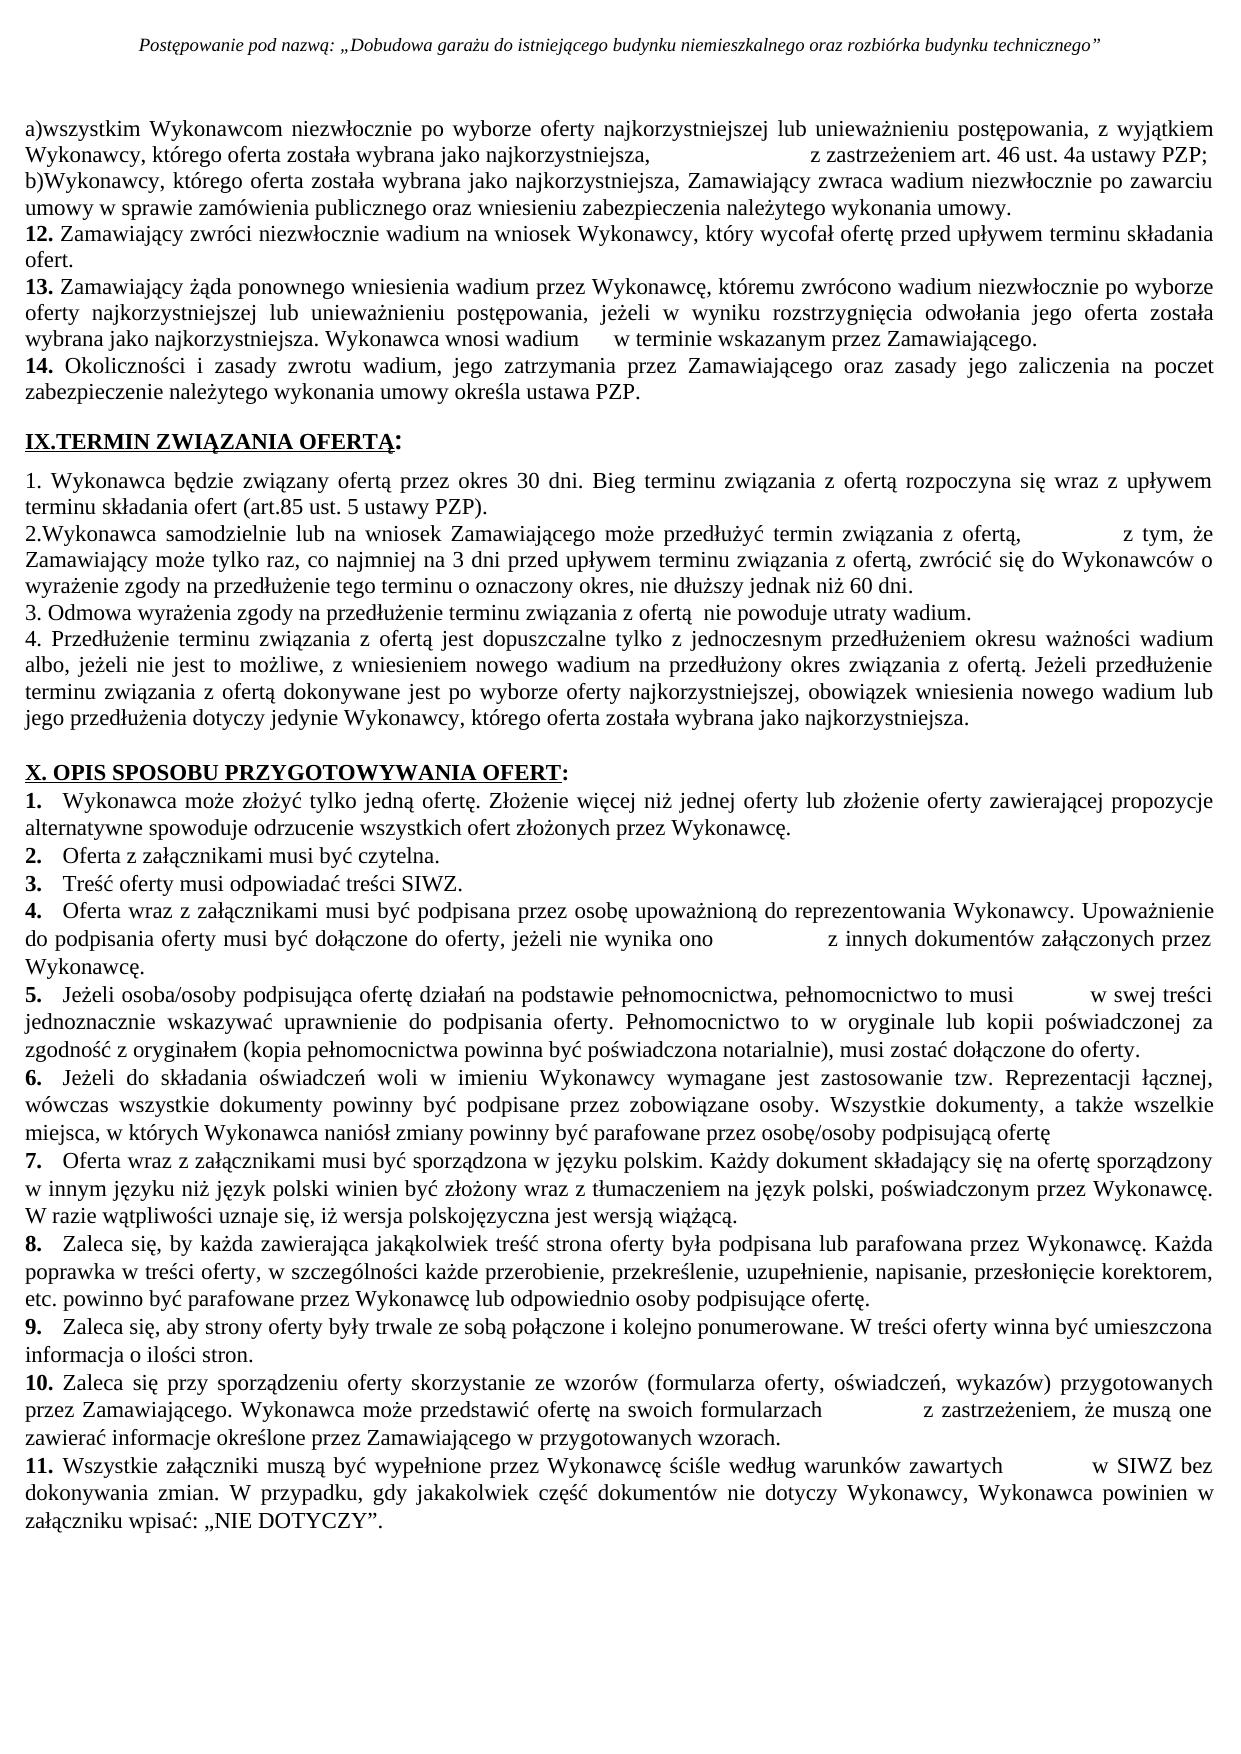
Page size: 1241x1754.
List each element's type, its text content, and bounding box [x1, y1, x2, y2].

text IX.TERMIN ZWIĄZANIA OFERTĄ: [25, 431, 1215, 454]
list Zaleca się, by każda zawierająca jakąkolwiek treść strona oferty była podpisana lub parafowana przez Wykonawcę. Każda poprawka w treści oferty, w szczególności każde przerobienie, przekreślenie, uzupełnienie, napisanie, przesłonięcie korektorem, etc. powinno być parafowane przez Wykonawcę lub odpowiednio osoby podpisujące ofertę. [25, 1229, 1215, 1312]
list Jeżeli osoba/osoby podpisująca ofertę działań na podstawie pełnomocnictwa, pełnomocnictwo to musi w swej treści jednoznacznie wskazywać uprawnienie do podpisania oferty. Pełnomocnictwo to w oryginale lub kopii poświadczonej za zgodność z oryginałem (kopia pełnomocnictwa powinna być poświadczona notarialnie), musi zostać dołączone do oferty. [25, 980, 1215, 1063]
text 2.Wykonawca samodzielnie lub na wniosek Zamawiającego może przedłużyć termin związania z ofertą, z tym, że Zamawiający może tylko raz, co najmniej na 3 dni przed upływem terminu związania z ofertą, zwrócić się do Wykonawców o wyrażenie zgody na przedłużenie tego terminu o oznaczony okres, nie dłuższy jednak niż 60 dni. [25, 520, 1215, 599]
list Zaleca się przy sporządzeniu oferty skorzystanie ze wzorów (formularza oferty, oświadczeń, wykazów) przygotowanych przez Zamawiającego. Wykonawca może przedstawić ofertę na swoich formularzach z zastrzeżeniem, że muszą one zawierać informacje określone przez Zamawiającego w przygotowanych wzorach. [25, 1368, 1215, 1451]
text 14. Okoliczności i zasady zwrotu wadium, jego zatrzymania przez Zamawiającego oraz zasady jego zaliczenia na poczet zabezpieczenie należytego wykonania umowy określa ustawa PZP. [25, 352, 1215, 404]
list Oferta z załącznikami musi być czytelna. [25, 841, 1215, 869]
text 12. Zamawiający zwróci niezwłocznie wadium na wniosek Wykonawcy, który wycofał ofertę przed upływem terminu składania ofert. [25, 220, 1215, 273]
list Wykonawca może złożyć tylko jedną ofertę. Złożenie więcej niż jednej oferty lub złożenie oferty zawierającej propozycje alternatywne spowoduje odrzucenie wszystkich ofert złożonych przez Wykonawcę. [25, 786, 1215, 841]
text 1. Wykonawca będzie związany ofertą przez okres 30 dni. Bieg terminu związania z ofertą rozpoczyna się wraz z upływem terminu składania ofert (art.85 ust. 5 ustawy PZP). [25, 467, 1215, 520]
text b)Wykonawcy, którego oferta została wybrana jako najkorzystniejsza, Zamawiający zwraca wadium niezwłocznie po zawarciu umowy w sprawie zamówienia publicznego oraz wniesieniu zabezpieczenia należytego wykonania umowy. [25, 167, 1215, 220]
list Oferta wraz z załącznikami musi być podpisana przez osobę upoważnioną do reprezentowania Wykonawcy. Upoważnienie do podpisania oferty musi być dołączone do oferty, jeżeli nie wynika ono z innych dokumentów załączonych przez Wykonawcę. [25, 897, 1215, 980]
text 4. Przedłużenie terminu związania z ofertą jest dopuszczalne tylko z jednoczesnym przedłużeniem okresu ważności wadium albo, jeżeli nie jest to możliwe, z wniesieniem nowego wadium na przedłużony okres związania z ofertą. Jeżeli przedłużenie terminu związania z ofertą dokonywane jest po wyborze oferty najkorzystniejszej, obowiązek wniesienia nowego wadium lub jego przedłużenia dotyczy jedynie Wykonawcy, którego oferta została wybrana jako najkorzystniejsza. [25, 625, 1215, 731]
list Jeżeli do składania oświadczeń woli w imieniu Wykonawcy wymagane jest zastosowanie tzw. Reprezentacji łącznej, wówczas wszystkie dokumenty powinny być podpisane przez zobowiązane osoby. Wszystkie dokumenty, a także wszelkie miejsca, w których Wykonawca naniósł zmiany powinny być parafowane przez osobę/osoby podpisującą ofertę [25, 1063, 1215, 1146]
list Zaleca się, aby strony oferty były trwale ze sobą połączone i kolejno ponumerowane. W treści oferty winna być umieszczona informacja o ilości stron. [25, 1312, 1215, 1368]
text X. OPIS SPOSOBU PRZYGOTOWYWANIA OFERT: [25, 758, 1215, 786]
text 13. Zamawiający żąda ponownego wniesienia wadium przez Wykonawcę, któremu zwrócono wadium niezwłocznie po wyborze oferty najkorzystniejszej lub unieważnieniu postępowania, jeżeli w wyniku rozstrzygnięcia odwołania jego oferta została wybrana jako najkorzystniejsza. Wykonawca wnosi wadium w terminie wskazanym przez Zamawiającego. [25, 273, 1215, 352]
text 3. Odmowa wyrażenia zgody na przedłużenie terminu związania z ofertą nie powoduje utraty wadium. [25, 599, 1215, 625]
list Treść oferty musi odpowiadać treści SIWZ. [25, 869, 1215, 897]
list Oferta wraz z załącznikami musi być sporządzona w języku polskim. Każdy dokument składający się na ofertę sporządzony w innym języku niż język polski winien być złożony wraz z tłumaczeniem na język polski, poświadczonym przez Wykonawcę. W razie wątpliwości uznaje się, iż wersja polskojęzyczna jest wersją wiążącą. [25, 1146, 1215, 1229]
text a)wszystkim Wykonawcom niezwłocznie po wyborze oferty najkorzystniejszej lub unieważnieniu postępowania, z wyjątkiem Wykonawcy, którego oferta została wybrana jako najkorzystniejsza, z zastrzeżeniem art. 46 ust. 4a ustawy PZP; [25, 114, 1215, 167]
list Wszystkie załączniki muszą być wypełnione przez Wykonawcę ściśle według warunków zawartych w SIWZ bez dokonywania zmian. W przypadku, gdy jakakolwiek część dokumentów nie dotyczy Wykonawcy, Wykonawca powinien w załączniku wpisać: „NIE DOTYCZY”. [25, 1451, 1215, 1534]
